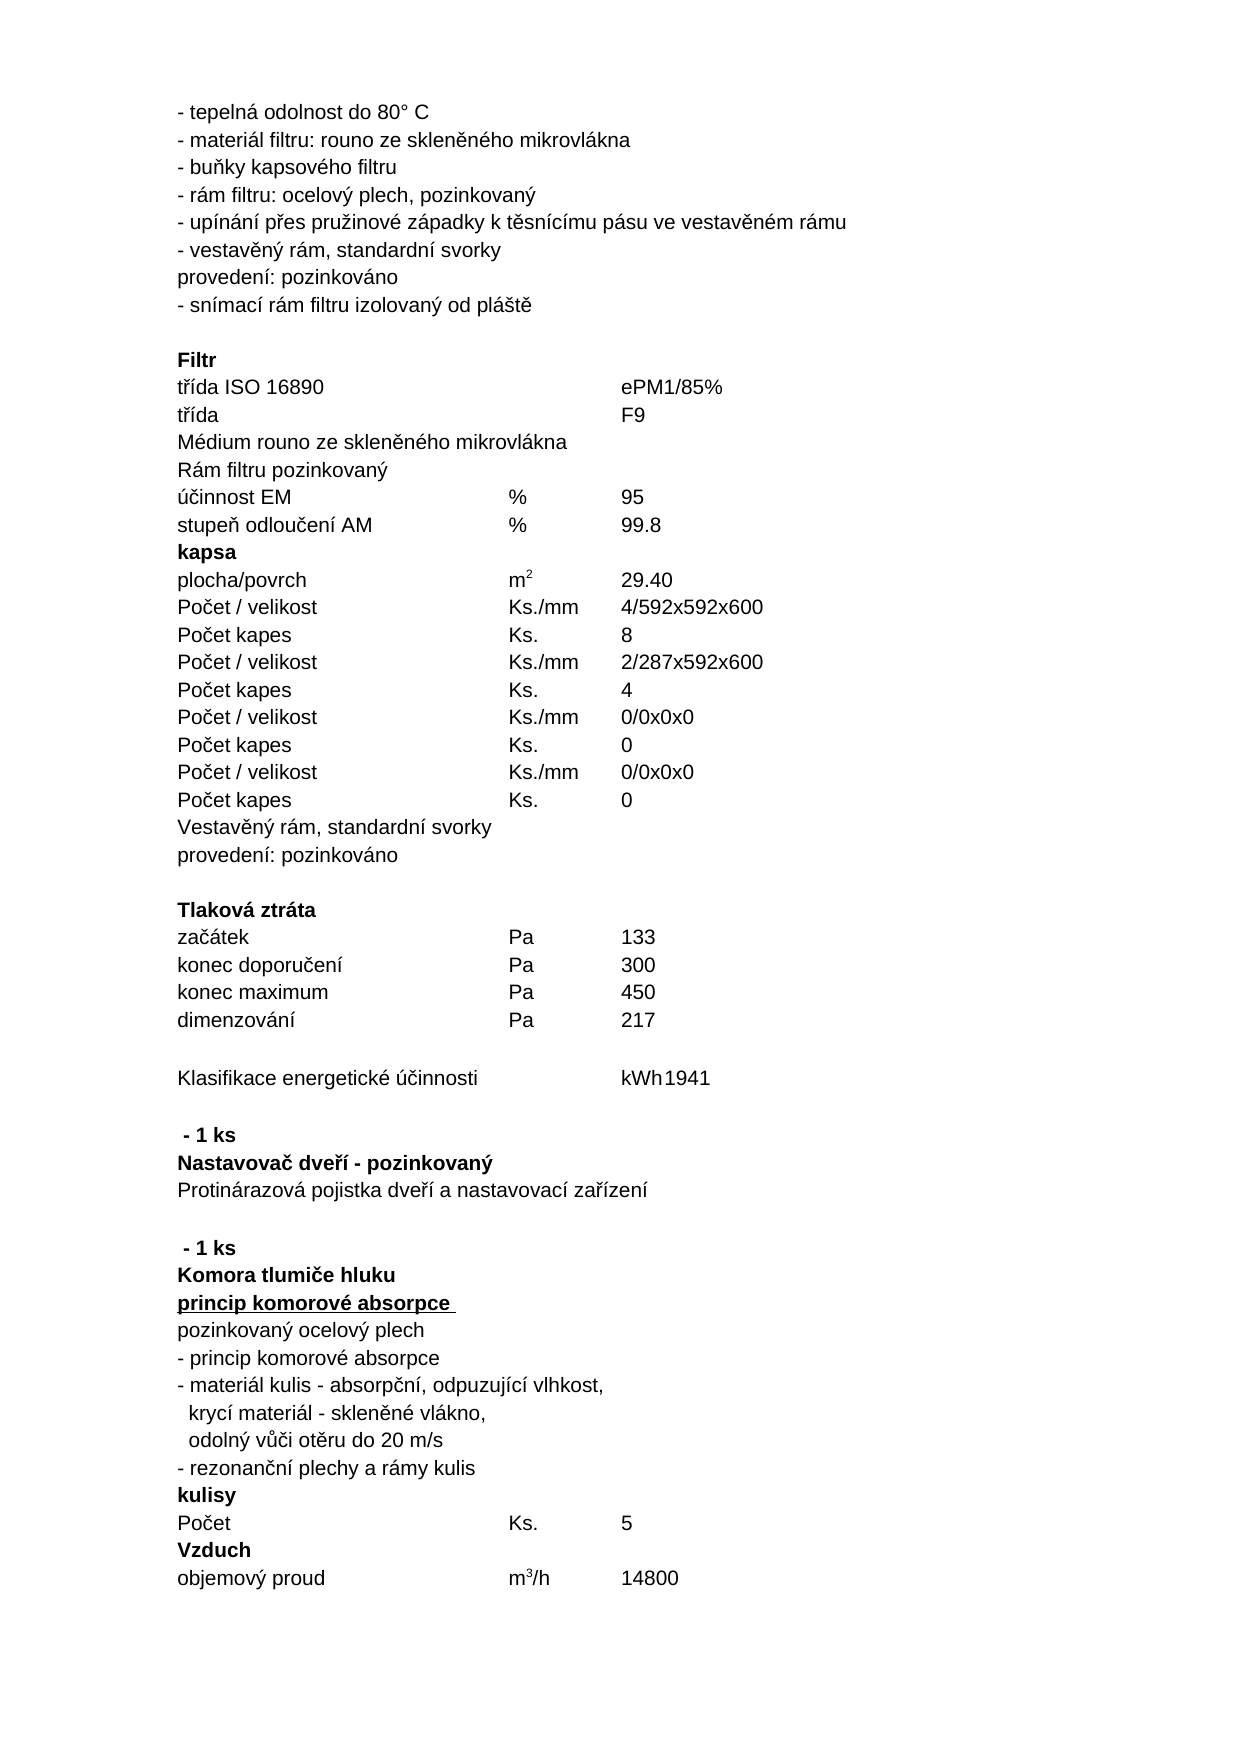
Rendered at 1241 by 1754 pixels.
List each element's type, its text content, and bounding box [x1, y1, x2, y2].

text Počet kapes Ks. 0 [177, 788, 1182, 812]
text Počet kapes Ks. 0 [177, 733, 1182, 757]
text - rezonanční plechy a rámy kulis [177, 1456, 1182, 1480]
text odolný vůči otěru do 20 m/s [177, 1428, 1182, 1452]
text - 1 ks [177, 1123, 1182, 1147]
text Počet kapes Ks. 8 [177, 623, 1182, 647]
text Tlaková ztráta [177, 898, 1182, 922]
text konec doporučení Pa 300 [177, 953, 1182, 977]
text provedení: pozinkováno [177, 265, 1182, 289]
text krycí materiál - skleněné vlákno, [177, 1401, 1182, 1425]
text - upínání přes pružinové západky k těsnícímu pásu ve vestavěném rámu [177, 210, 1182, 234]
text Rám filtru pozinkovaný [177, 458, 1182, 482]
text pozinkovaný ocelový plech [177, 1318, 1182, 1342]
text kulisy [177, 1483, 1182, 1507]
text - 1 ks [177, 1236, 1182, 1260]
text - snímací rám filtru izolovaný od pláště [177, 293, 1182, 317]
text - materiál filtru: rouno ze skleněného mikrovlákna [177, 128, 1182, 152]
text Médium rouno ze skleněného mikrovlákna [177, 430, 1182, 454]
text Klasifikace energetické účinnosti kWh 1941 [177, 1065, 1182, 1089]
text Protinárazová pojistka dveří a nastavovací zařízení [177, 1178, 1182, 1202]
text konec maximum Pa 450 [177, 980, 1182, 1004]
text Počet / velikost Ks./mm 0/0x0x0 [177, 760, 1182, 784]
text Počet / velikost Ks./mm 0/0x0x0 [177, 705, 1182, 729]
text plocha/povrch m2 29.40 [177, 568, 1182, 592]
text začátek Pa 133 [177, 925, 1182, 949]
text - vestavěný rám, standardní svorky [177, 238, 1182, 262]
text stupeň odloučení AM % 99.8 [177, 513, 1182, 537]
text třída F9 [177, 403, 1182, 427]
text Komora tlumiče hluku [177, 1263, 1182, 1287]
text Vestavěný rám, standardní svorky [177, 815, 1182, 839]
text Vzduch [177, 1538, 1182, 1562]
text - materiál kulis - absorpční, odpuzující vlhkost, [177, 1373, 1182, 1397]
text - buňky kapsového filtru [177, 155, 1182, 179]
text dimenzování Pa 217 [177, 1008, 1182, 1032]
text účinnost EM % 95 [177, 485, 1182, 509]
text princip komorové absorpce [177, 1291, 1182, 1315]
text Nastavovač dveří - pozinkovaný [177, 1151, 1182, 1174]
text Počet Ks. 5 [177, 1511, 1182, 1535]
text třída ISO 16890 ePM1/85% [177, 375, 1182, 399]
text Počet / velikost Ks./mm 4/592x592x600 [177, 595, 1182, 619]
text - princip komorové absorpce [177, 1346, 1182, 1370]
text kapsa [177, 540, 1182, 564]
text - tepelná odolnost do 80° C [177, 100, 1182, 124]
text - rám filtru: ocelový plech, pozinkovaný [177, 183, 1182, 207]
text Počet kapes Ks. 4 [177, 678, 1182, 702]
text objemový proud m3/h 14800 [177, 1566, 1182, 1590]
text Filtr [177, 348, 1182, 372]
text provedení: pozinkováno [177, 843, 1182, 867]
text Počet / velikost Ks./mm 2/287x592x600 [177, 650, 1182, 674]
